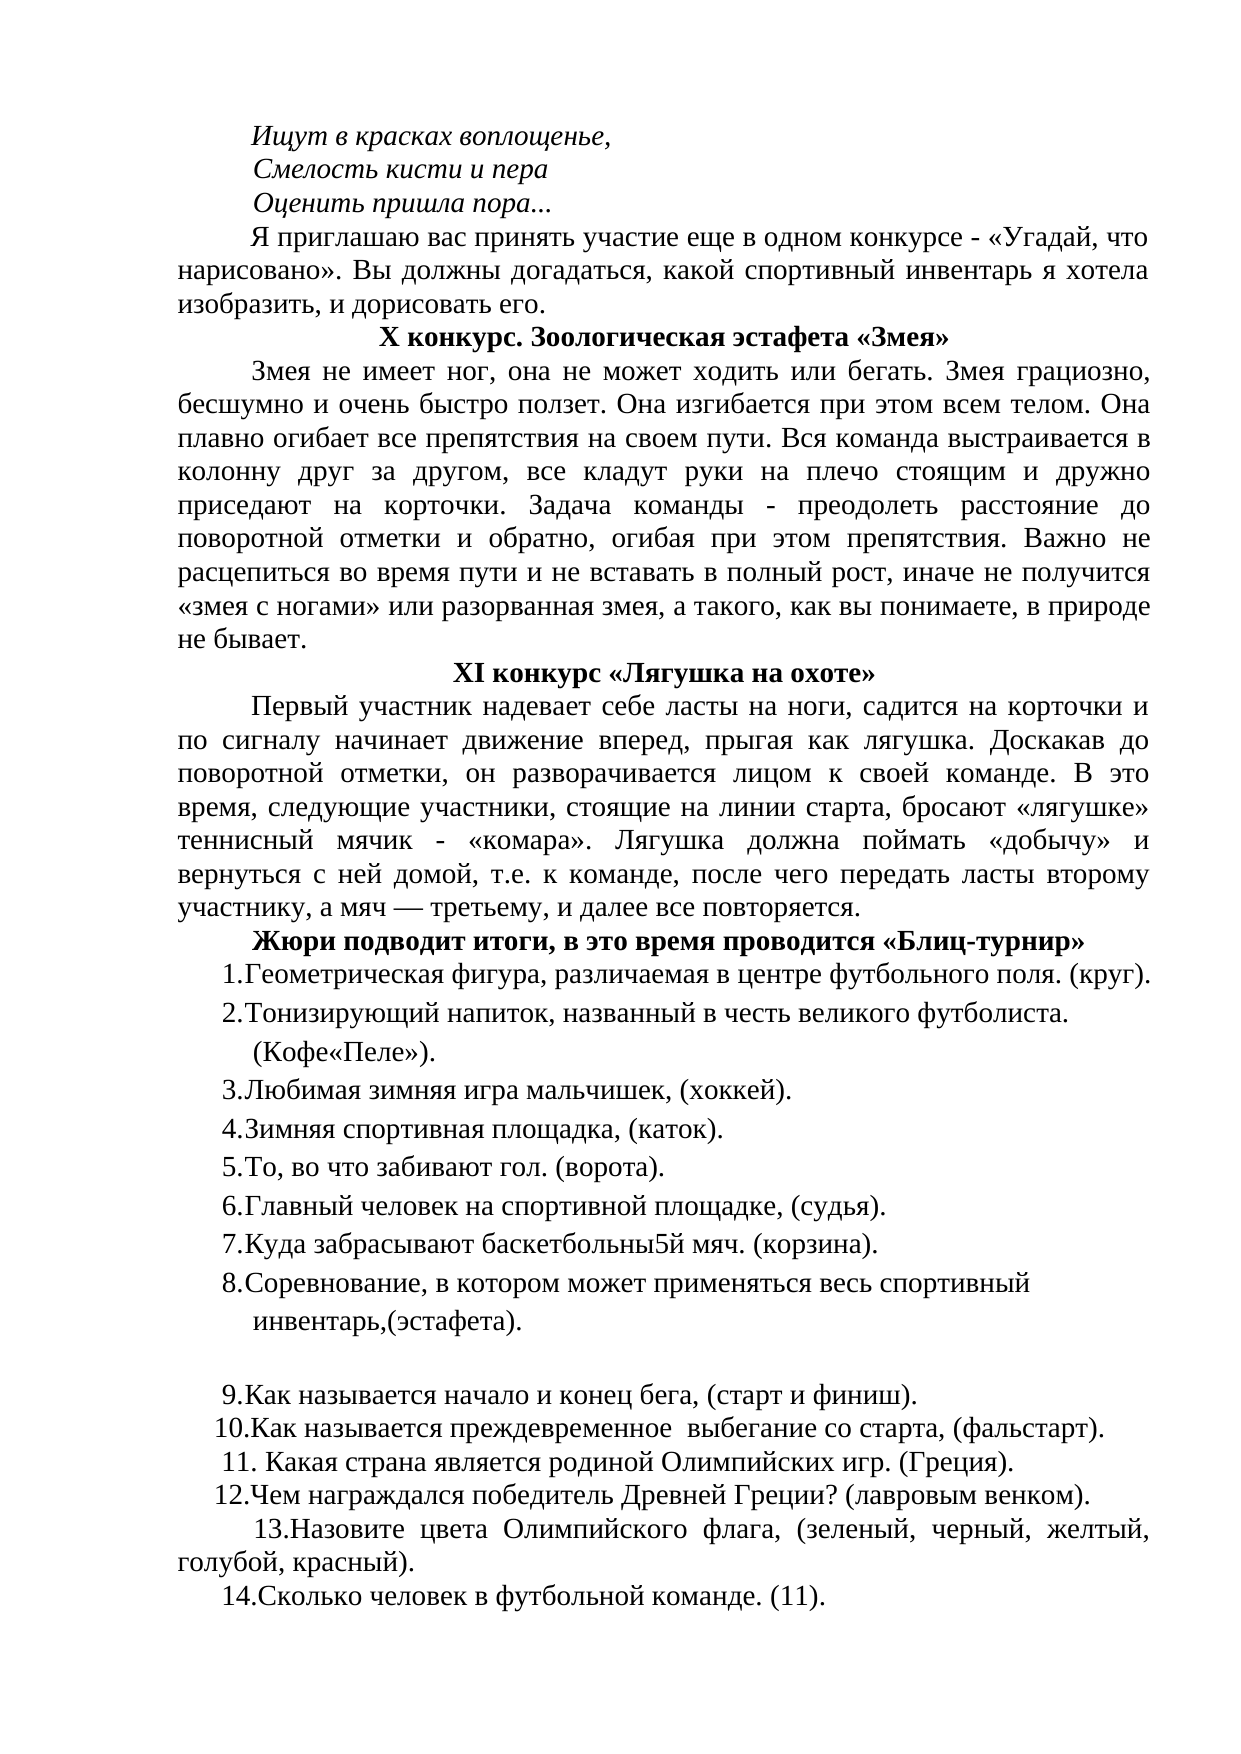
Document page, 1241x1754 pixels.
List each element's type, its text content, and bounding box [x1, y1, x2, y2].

list Зимняя спортивная площадка, (каток). [215, 1111, 1152, 1144]
text Первый участник надевает себе ласты на ноги, садится на корточки и по сигналу начинает движение вперед, прыгая как лягушка. Доскакав до поворотной отметки, он разворачивается лицом к своей команде. В это время, следующие участники, стоящие на линии старта, бросают «лягушке» теннисный мячик - «комара». Лягушка должна поймать «добычу» и вернуться с ней домой, т.е. к команде, после чего передать ласты второму участнику, а мяч — третьему, и далее все повторяется. [177, 688, 1150, 923]
list Соревнование, в котором может применяться весь спортивный инвентарь,(эстафета). [222, 1265, 1152, 1337]
text 10.Как называется преждевременное выбегание со старта, (фальстарт). [177, 1410, 1152, 1444]
text XI конкурс «Лягушка на охоте» [177, 655, 1151, 688]
text 11. Какая страна является родиной Олимпийских игр. (Греция). [177, 1444, 1152, 1477]
text Жюри подводит итоги, в это время проводится «Блиц-турнир» [252, 923, 1152, 957]
list Главный человек на спортивной площадке, (судья). [215, 1188, 1152, 1221]
text 14.Сколько человек в футбольной команде. (11). [177, 1578, 1152, 1612]
list Куда забрасывают баскетбольны5й мяч. (корзина). [215, 1226, 1152, 1260]
text Змея не имеет ног, она не может ходить или бегать. Змея грациозно, бесшумно и очень быстро ползет. Она изгибается при этом всем телом. Она плавно огибает все препятствия на своем пути. Вся команда выстраивается в колонну друг за другом, все кладут руки на плечо стоящим и дружно приседают на корточки. Задача команды - преодолеть расстояние до поворотной отметки и обратно, огибая при этом препятствия. Важно не расцепиться во время пути и не вставать в полный рост, иначе не получится «змея с ногами» или разорванная змея, а такого, как вы понимаете, в природе не бывает. [177, 353, 1152, 655]
list Любимая зимняя игра мальчишек, (хоккей). [215, 1072, 1152, 1106]
text Смелость кисти и пера [253, 152, 1152, 185]
list То, во что забивают гол. (ворота). [215, 1149, 1152, 1183]
text Ищут в красках воплощенье, [251, 118, 1152, 152]
list Тонизирующий напиток, названный в честь великого футболиста. (Кофе«Пеле»). [222, 995, 1152, 1067]
text X конкурс. Зоологическая эстафета «Змея» [177, 319, 1151, 353]
text 12.Чем награждался победитель Древней Греции? (лавровым венком). [177, 1477, 1152, 1511]
text Оценить пришла пора... [253, 185, 1152, 219]
text Я приглашаю вас принять участие еще в одном конкурсе - «Угадай, что нарисовано». Вы должны догадаться, какой спортивный инвентарь я хотела изобразить, и дорисовать его. [177, 219, 1149, 319]
list Геометрическая фигура, различаемая в центре футбольного поля. (круг). [215, 957, 1152, 990]
text 13.Назовите цвета Олимпийского флага, (зеленый, черный, желтый, голубой, красный). [177, 1511, 1151, 1578]
list Как называется начало и конец бега, (старт и финиш). [215, 1342, 1152, 1410]
